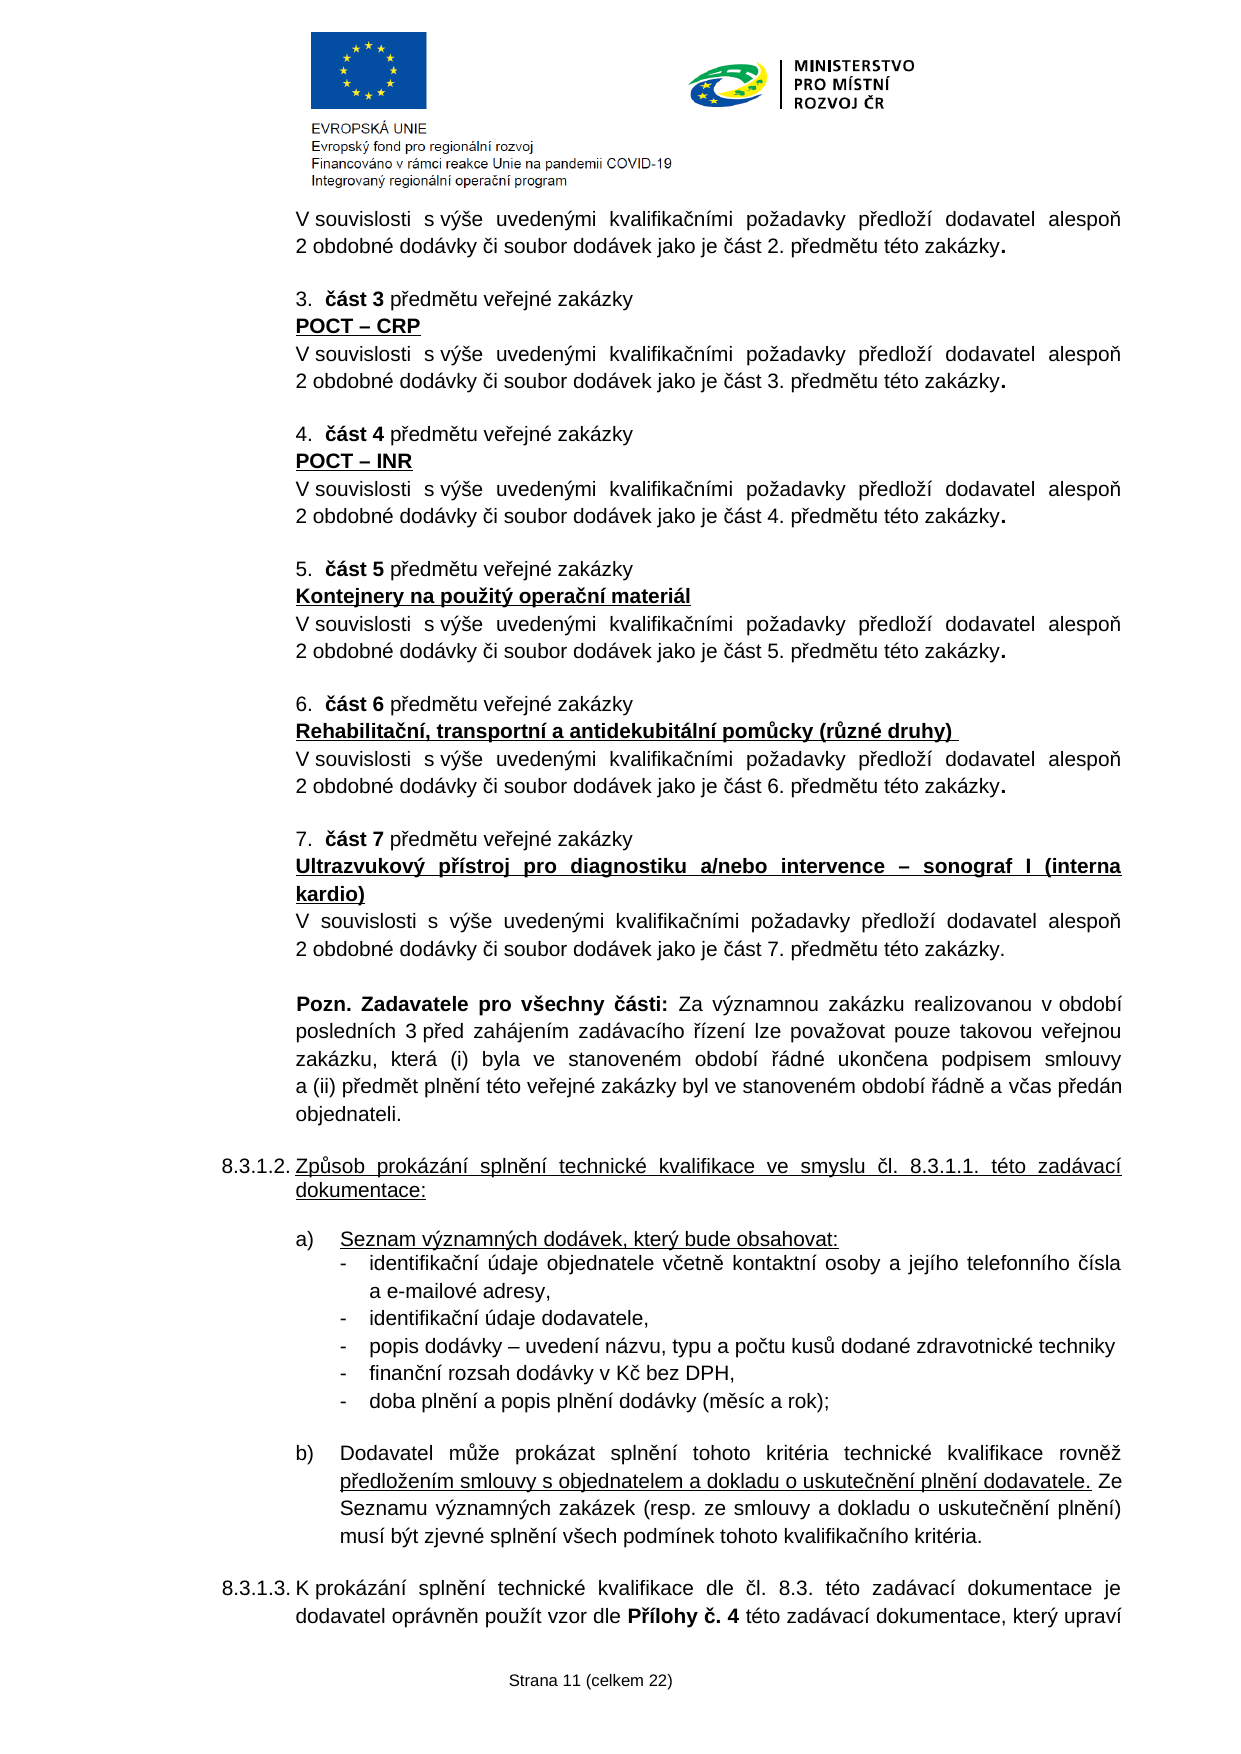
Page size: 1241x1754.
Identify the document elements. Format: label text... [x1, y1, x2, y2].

list - finanční rozsah dodávky v Kč bez DPH, [339, 1361, 1122, 1385]
list - identifikační údaje objednatele včetně kontaktní osoby a jejího telefonního čísla a e-mailové adresy, [339, 1251, 1122, 1303]
list - identifikační údaje dodavatele, [339, 1306, 1122, 1330]
text V souvislosti s výše uvedenými kvalifikačními požadavky předloží dodavatel alespoň 2 obdobné dodávky či soubor dodávek jako je část 4. předmětu této zakázky. [295, 477, 1122, 528]
text Rehabilitační, transportní a antidekubitální pomůcky (různé druhy) [295, 719, 1122, 743]
text V souvislosti s výše uvedenými kvalifikačními požadavky předloží dodavatel alespoň 2 obdobné dodávky či soubor dodávek jako je část 5. předmětu této zakázky. [295, 612, 1122, 663]
text V souvislosti s výše uvedenými kvalifikačními požadavky předloží dodavatel alespoň 2 obdobné dodávky či soubor dodávek jako je část 3. předmětu této zakázky. [295, 342, 1122, 393]
list Způsob prokázání splnění technické kvalifikace ve smyslu čl. 8.3.1.1. této zadávací dokumentace: [221, 1154, 1122, 1202]
list část 7 předmětu veřejné zakázky [295, 827, 1122, 851]
list - doba plnění a popis plnění dodávky (měsíc a rok); [339, 1389, 1122, 1413]
list část 4 předmětu veřejné zakázky [295, 422, 1122, 446]
text V souvislosti s výše uvedenými kvalifikačními požadavky předloží dodavatel alespoň 2 obdobné dodávky či soubor dodávek jako je část 6. předmětu této zakázky. [295, 747, 1122, 798]
list Dodavatel může prokázat splnění tohoto kritéria technické kvalifikace rovněž předložením smlouvy s objednatelem a dokladu o uskutečnění plnění dodavatele. Ze Seznamu významných zakázek (resp. ze smlouvy a dokladu o uskutečnění plnění) musí být zjevné splnění všech podmínek tohoto kvalifikačního kritéria. [295, 1441, 1122, 1548]
picture [300, 27, 922, 193]
text POCT – CRP [295, 314, 1122, 338]
list - popis dodávky – uvedení názvu, typu a počtu kusů dodané zdravotnické techniky [339, 1334, 1122, 1358]
list Ultrazvukový přístroj pro diagnostiku a/nebo intervence – sonograf I (interna kardio) [295, 876, 1122, 906]
list část 5 předmětu veřejné zakázky [295, 557, 1122, 581]
text POCT – INR [295, 449, 1122, 473]
list Pozn. Zadavatele pro všechny části: Za významnou zakázku realizovanou v období posledních 3 před zahájením zadávacího řízení lze považovat pouze takovou veřejnou zakázku, která (i) byla ve stanoveném období řádné ukončena podpisem smlouvy a (ii) předmět plnění této veřejné zakázky byl ve stanoveném období řádně a včas předán objednateli. [295, 992, 1122, 1126]
list část 6 předmětu veřejné zakázky [295, 692, 1122, 716]
text V souvislosti s výše uvedenými kvalifikačními požadavky předloží dodavatel alespoň 2 obdobné dodávky či soubor dodávek jako je část 2. předmětu této zakázky. [295, 207, 1122, 258]
text Kontejnery na použitý operační materiál [295, 584, 1122, 608]
list V souvislosti s výše uvedenými kvalifikačními požadavky předloží dodavatel alespoň 2 obdobné dodávky či soubor dodávek jako je část 7. předmětu této zakázky. [295, 909, 1122, 961]
list část 3 předmětu veřejné zakázky [295, 287, 1122, 311]
list Seznam významných dodávek, který bude obsahovat: [295, 1227, 1122, 1251]
list Ultrazvukový přístroj pro diagnostiku a/nebo intervence – sonograf I (interna kardio) [295, 854, 1122, 875]
